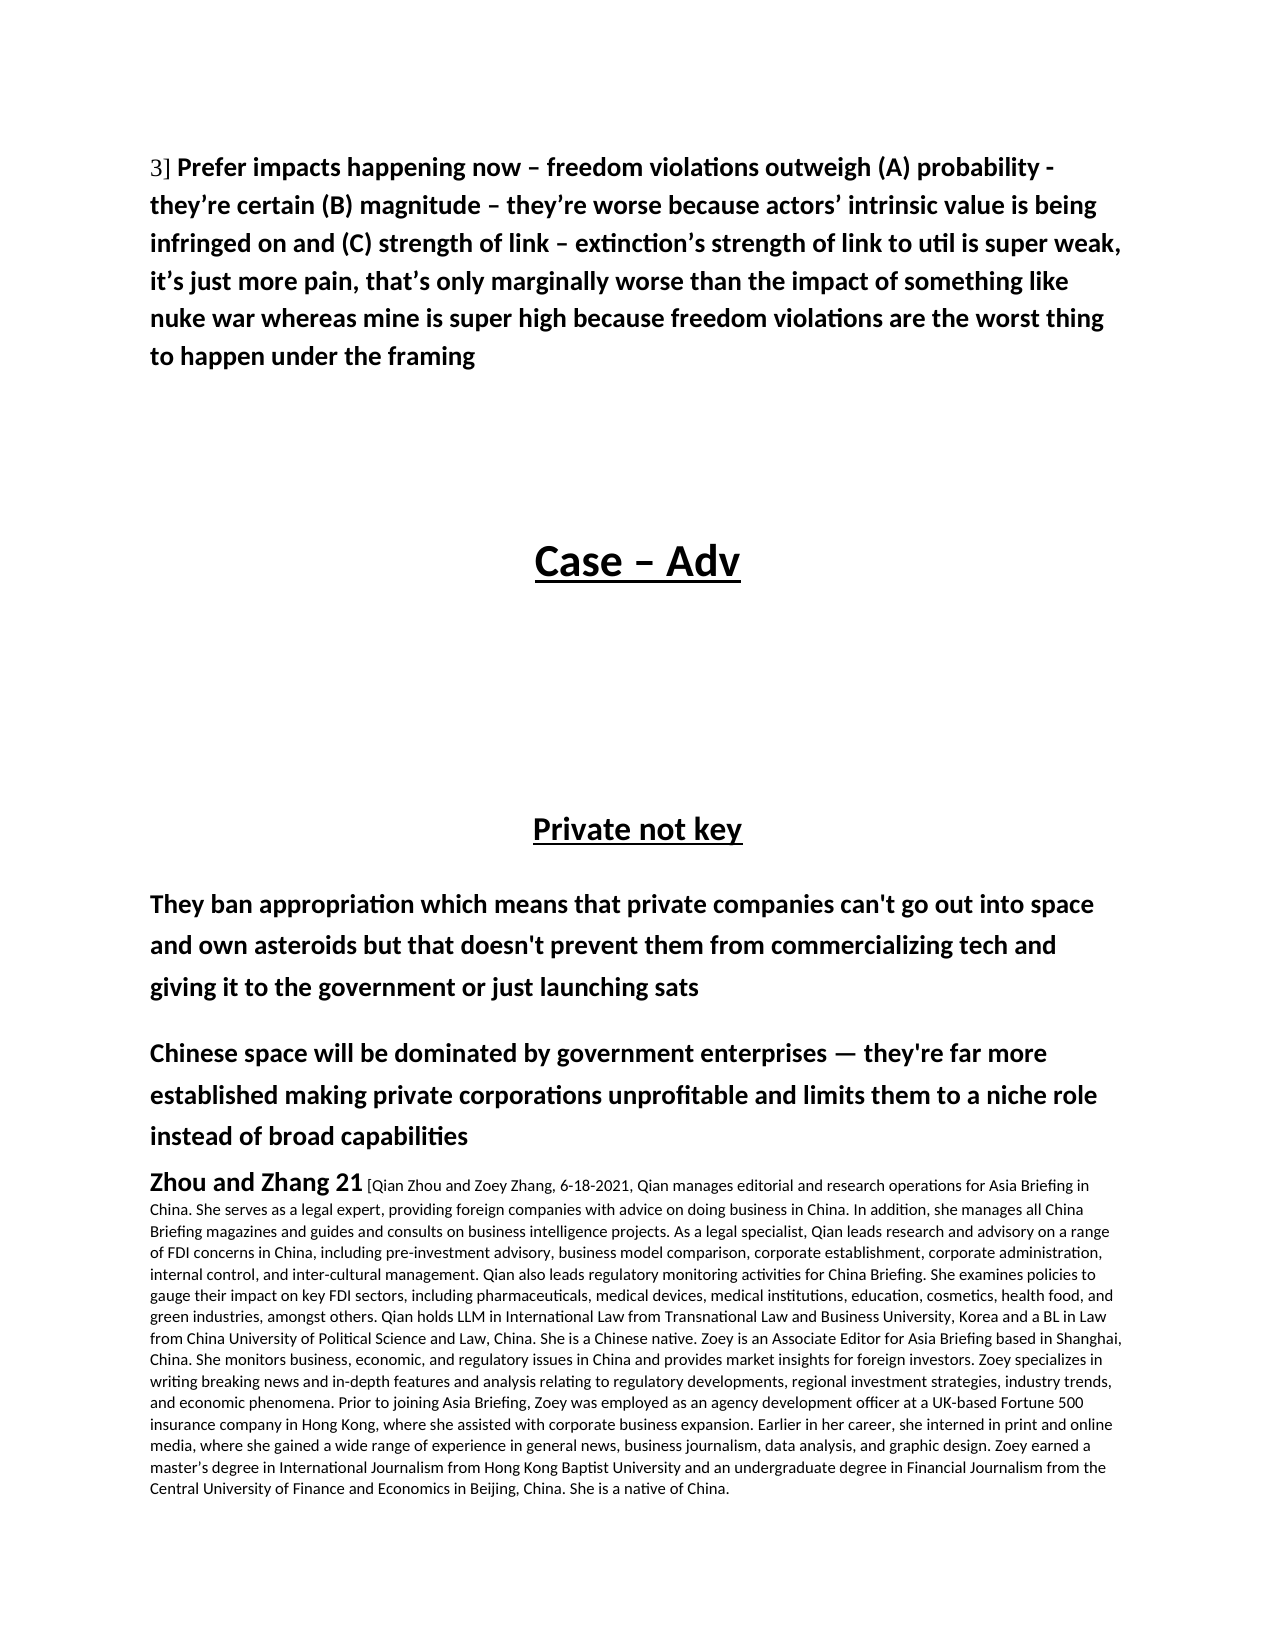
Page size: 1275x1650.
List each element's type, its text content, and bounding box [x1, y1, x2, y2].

subtitle Private not key [150, 808, 1125, 849]
subtitle They ban appropriation which means that private companies can't go out into space and own asteroids but that doesn't prevent them from commercializing tech and giving it to the government or just launching sats [150, 887, 1125, 1003]
subtitle Case – Adv [150, 532, 1125, 588]
subtitle Chinese space will be dominated by government enterprises — they're far more established making private corporations unprofitable and limits them to a niche role instead of broad capabilities [150, 1036, 1125, 1153]
text Zhou and Zhang 21 [Qian Zhou and Zoey Zhang, 6-18-2021, Qian manages editorial and research operations for Asia Briefing in China. She serves as a legal expert, providing foreign companies with advice on doing business in China. In addition, she manages all China Briefing magazines and guides and consults on business intelligence projects. As a legal specialist, Qian leads research and advisory on a range of FDI concerns in China, including pre-investment advisory, business model comparison, corporate establishment, corporate administration, internal control, and inter-cultural management. Qian also leads regulatory monitoring activities for China Briefing. She examines policies to gauge their impact on key FDI sectors, including pharmaceuticals, medical devices, medical institutions, education, cosmetics, health food, and green industries, amongst others. Qian holds LLM in International Law from Transnational Law and Business University, Korea and a BL in Law from China University of Political Science and Law, China. She is a Chinese native. Zoey is an Associate Editor for Asia Briefing based in Shanghai, China. She monitors business, economic, and regulatory issues in China and provides market insights for foreign investors. Zoey specializes in writing breaking news and in-depth features and analysis relating to regulatory developments, regional investment strategies, industry trends, and economic phenomena. Prior to joining Asia Briefing, Zoey was employed as an agency development officer at a UK-based Fortune 500 insurance company in Hong Kong, where she assisted with corporate business expansion. Earlier in her career, she interned in print and online media, where she gained a wide range of experience in general news, business journalism, data analysis, and graphic design. Zoey earned a master’s degree in International Journalism from Hong Kong Baptist University and an undergraduate degree in Financial Journalism from the Central University of Finance and Economics in Beijing, China. She is a native of China. [150, 1165, 1125, 1499]
text 3] Prefer impacts happening now – freedom violations outweigh (A) probability - they’re certain (B) magnitude – they’re worse because actors’ intrinsic value is being infringed on and (C) strength of link – extinction’s strength of link to util is super weak, it’s just more pain, that’s only marginally worse than the impact of something like nuke war whereas mine is super high because freedom violations are the worst thing to happen under the framing [150, 150, 1125, 373]
